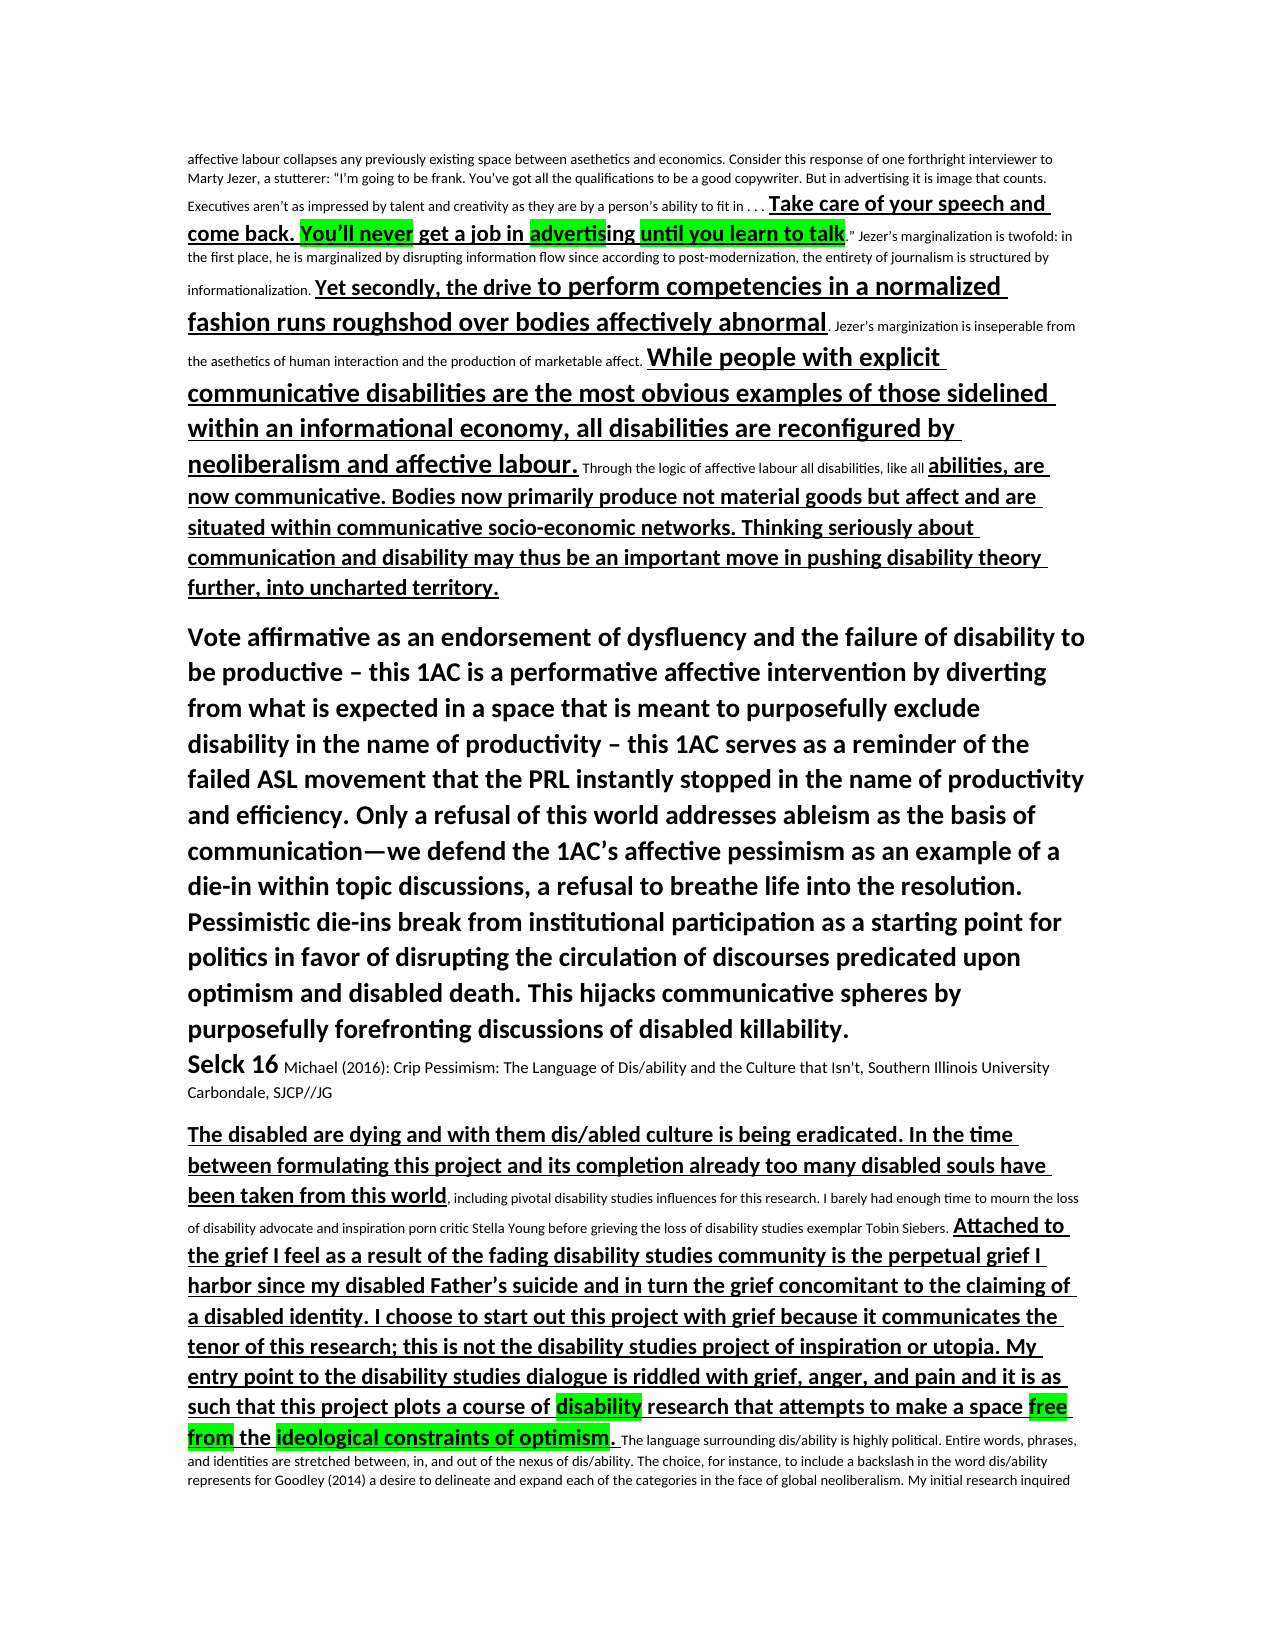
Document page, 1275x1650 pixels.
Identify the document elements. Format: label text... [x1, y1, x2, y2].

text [187, 150, 1087, 601]
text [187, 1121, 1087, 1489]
text Selck 16 Michael (2016): Crip Pessimism: The Language of Dis/ability and the Culture that Isn't, Southern Illinois University Carbondale, SJCP//JG [187, 1047, 1087, 1102]
subtitle Vote affirmative as an endorsement of dysfluency and the failure of disability to be productive – this 1AC is a performative affective intervention by diverting from what is expected in a space that is meant to purposefully exclude disability in the name of productivity – this 1AC serves as a reminder of the failed ASL movement that the PRL instantly stopped in the name of productivity and efficiency. Only a refusal of this world addresses ableism as the basis of communication—we defend the 1AC’s affective pessimism as an example of a die-in within topic discussions, a refusal to breathe life into the resolution. Pessimistic die-ins break from institutional participation as a starting point for politics in favor of disrupting the circulation of discourses predicated upon optimism and disabled death. This hijacks communicative spheres by purposefully forefronting discussions of disabled killability. [187, 620, 1087, 1045]
